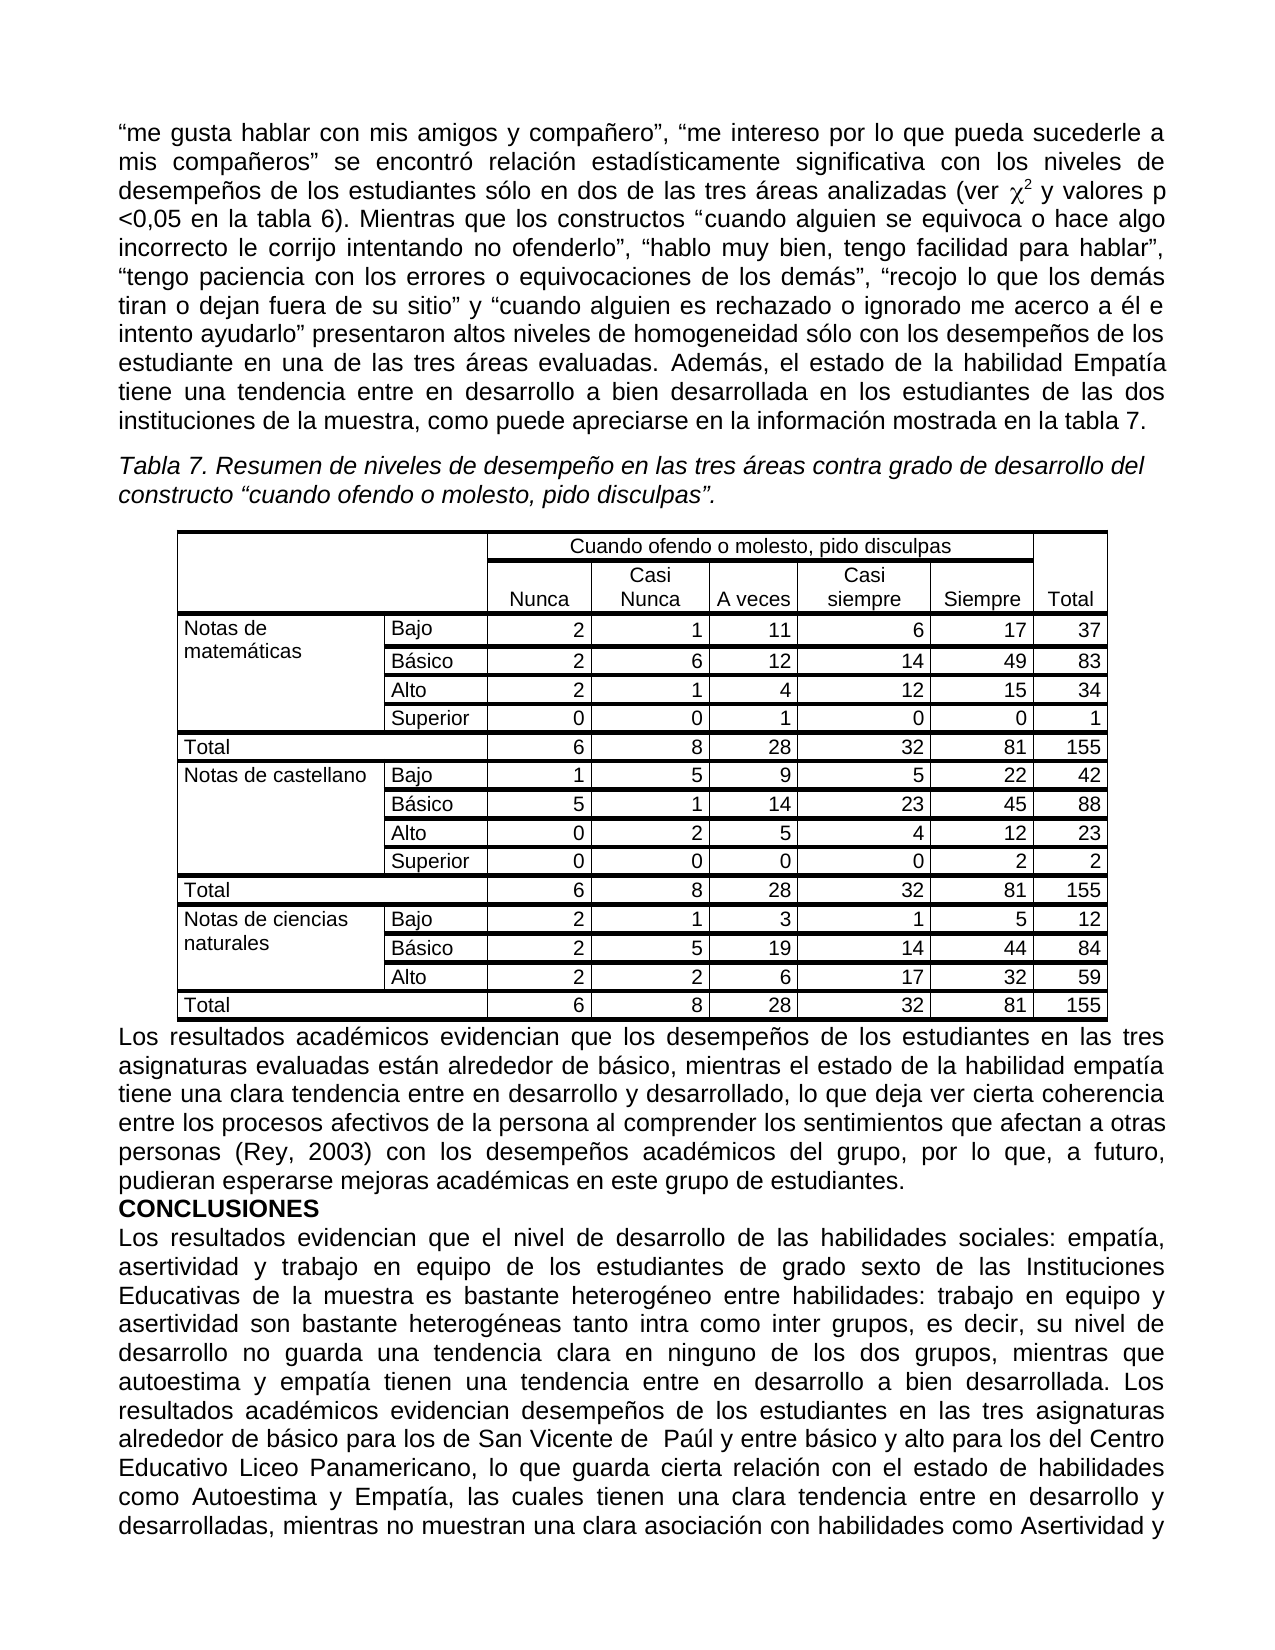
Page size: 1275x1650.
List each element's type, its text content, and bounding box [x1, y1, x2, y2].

table_cell 0 [931, 706, 1033, 730]
table_cell Básico [385, 792, 487, 816]
table_cell Básico [385, 936, 487, 960]
table_cell 0 [592, 849, 709, 873]
text Tabla 7. Resumen de niveles de desempeño en las tres áreas contra grado de desarrollo del constructo “cuando ofendo o molesto, pido disculpas”. [118, 451, 1167, 509]
text Los resultados académicos evidencian que los desempeños de los estudiantes en las tres asignaturas evaluadas están alrededor de básico, mientras el estado de la habilidad empatía tiene una clara tendencia entre en desarrollo y desarrollado, lo que deja ver cierta coherencia entre los procesos afectivos de la persona al comprender los sentimientos que afectan a otras personas (Rey, 2003) con los desempeños académicos del grupo, por lo que, a futuro, pudieran esperarse mejoras académicas en este grupo de estudiantes. [118, 1022, 1167, 1194]
table_cell Básico [385, 649, 487, 673]
table_cell 1 [592, 677, 709, 701]
table_cell 32 [798, 878, 930, 902]
table_cell 42 [1034, 763, 1107, 787]
table_cell 5 [592, 763, 709, 787]
table_cell 8 [592, 878, 709, 902]
table_cell 81 [931, 878, 1033, 902]
table_cell 1 [798, 907, 930, 931]
table_cell Bajo [385, 907, 487, 931]
table_header [178, 534, 487, 611]
table_cell 14 [798, 649, 930, 673]
table_cell Notas de matemáticas [178, 616, 384, 730]
table_cell 1 [592, 616, 709, 644]
table_cell 12 [798, 677, 930, 701]
table_cell Bajo [385, 616, 487, 644]
table_cell 2 [592, 965, 709, 988]
table_cell 32 [798, 735, 930, 759]
table_cell 12 [931, 821, 1033, 844]
table_cell 5 [488, 792, 591, 816]
table_cell 6 [592, 649, 709, 673]
table_cell 84 [1034, 936, 1107, 960]
table_header Total [1034, 534, 1107, 611]
table_cell 3 [710, 907, 797, 931]
table_cell 28 [710, 878, 797, 902]
table_cell 44 [931, 936, 1033, 960]
table_cell 1 [592, 792, 709, 816]
table_cell 12 [710, 649, 797, 673]
table_cell 81 [931, 993, 1033, 1017]
table_cell 12 [1034, 907, 1107, 931]
table_cell 6 [798, 616, 930, 644]
table_cell 0 [488, 849, 591, 873]
table_cell Notas de ciencias naturales [178, 907, 384, 988]
table_cell 15 [931, 677, 1033, 701]
table_cell 2 [488, 677, 591, 701]
table_cell 11 [710, 616, 797, 644]
table_cell 2 [488, 965, 591, 988]
table_cell Notas de castellano [178, 763, 384, 873]
table_cell 5 [798, 763, 930, 787]
table_cell 5 [592, 936, 709, 960]
table_cell Total [178, 993, 487, 1017]
table_cell 32 [798, 993, 930, 1017]
table_cell 0 [488, 706, 591, 730]
table_cell 2 [931, 849, 1033, 873]
table_cell 4 [798, 821, 930, 844]
table_cell 155 [1034, 735, 1107, 759]
table_cell 6 [488, 993, 591, 1017]
table_cell 9 [710, 763, 797, 787]
table_cell 19 [710, 936, 797, 960]
table_cell 1 [592, 907, 709, 931]
table_cell 0 [710, 849, 797, 873]
table_cell 1 [488, 763, 591, 787]
table_cell 2 [488, 907, 591, 931]
table_cell 45 [931, 792, 1033, 816]
table_cell 17 [931, 616, 1033, 644]
table_cell Superior [385, 706, 487, 730]
table_cell A veces [710, 563, 797, 611]
table_cell 37 [1034, 616, 1107, 644]
table_cell 88 [1034, 792, 1107, 816]
table_cell 83 [1034, 649, 1107, 673]
table_cell 14 [798, 936, 930, 960]
table_cell Alto [385, 821, 487, 844]
table_cell 0 [592, 706, 709, 730]
table_cell 155 [1034, 993, 1107, 1017]
table_cell 2 [488, 936, 591, 960]
table_cell 32 [931, 965, 1033, 988]
table_cell 5 [931, 907, 1033, 931]
table_cell 6 [710, 965, 797, 988]
table_cell 4 [710, 677, 797, 701]
table_cell 22 [931, 763, 1033, 787]
table_header Cuando ofendo o molesto, pido disculpas [488, 534, 1033, 558]
table_cell 1 [1034, 706, 1107, 730]
table_cell 1 [710, 706, 797, 730]
table_cell 23 [1034, 821, 1107, 844]
table_cell Superior [385, 849, 487, 873]
table_cell 59 [1034, 965, 1107, 988]
table_cell Total [178, 878, 487, 902]
table_cell 23 [798, 792, 930, 816]
table_cell 17 [798, 965, 930, 988]
table_cell Bajo [385, 763, 487, 787]
table_cell Casi siempre [798, 563, 930, 611]
table_cell 155 [1034, 878, 1107, 902]
table_cell 2 [488, 616, 591, 644]
table_cell 28 [710, 735, 797, 759]
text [118, 118, 1167, 434]
table_cell 6 [488, 878, 591, 902]
table_cell 28 [710, 993, 797, 1017]
table_cell Casi Nunca [592, 563, 709, 611]
table_cell Nunca [488, 563, 591, 611]
table_cell 14 [710, 792, 797, 816]
table_cell 8 [592, 735, 709, 759]
table_cell 2 [592, 821, 709, 844]
subtitle CONCLUSIONES [118, 1194, 1167, 1223]
table_cell 6 [488, 735, 591, 759]
table_cell 81 [931, 735, 1033, 759]
table_cell 0 [488, 821, 591, 844]
table_cell 8 [592, 993, 709, 1017]
table_cell 2 [488, 649, 591, 673]
table_cell 5 [710, 821, 797, 844]
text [118, 1223, 1167, 1539]
table_cell Alto [385, 965, 487, 988]
table_cell Total [178, 735, 487, 759]
table_cell 34 [1034, 677, 1107, 701]
table_cell 2 [1034, 849, 1107, 873]
table_cell 49 [931, 649, 1033, 673]
table_cell 0 [798, 849, 930, 873]
table_cell Alto [385, 677, 487, 701]
table_cell Siempre [931, 563, 1033, 611]
table_cell 0 [798, 706, 930, 730]
